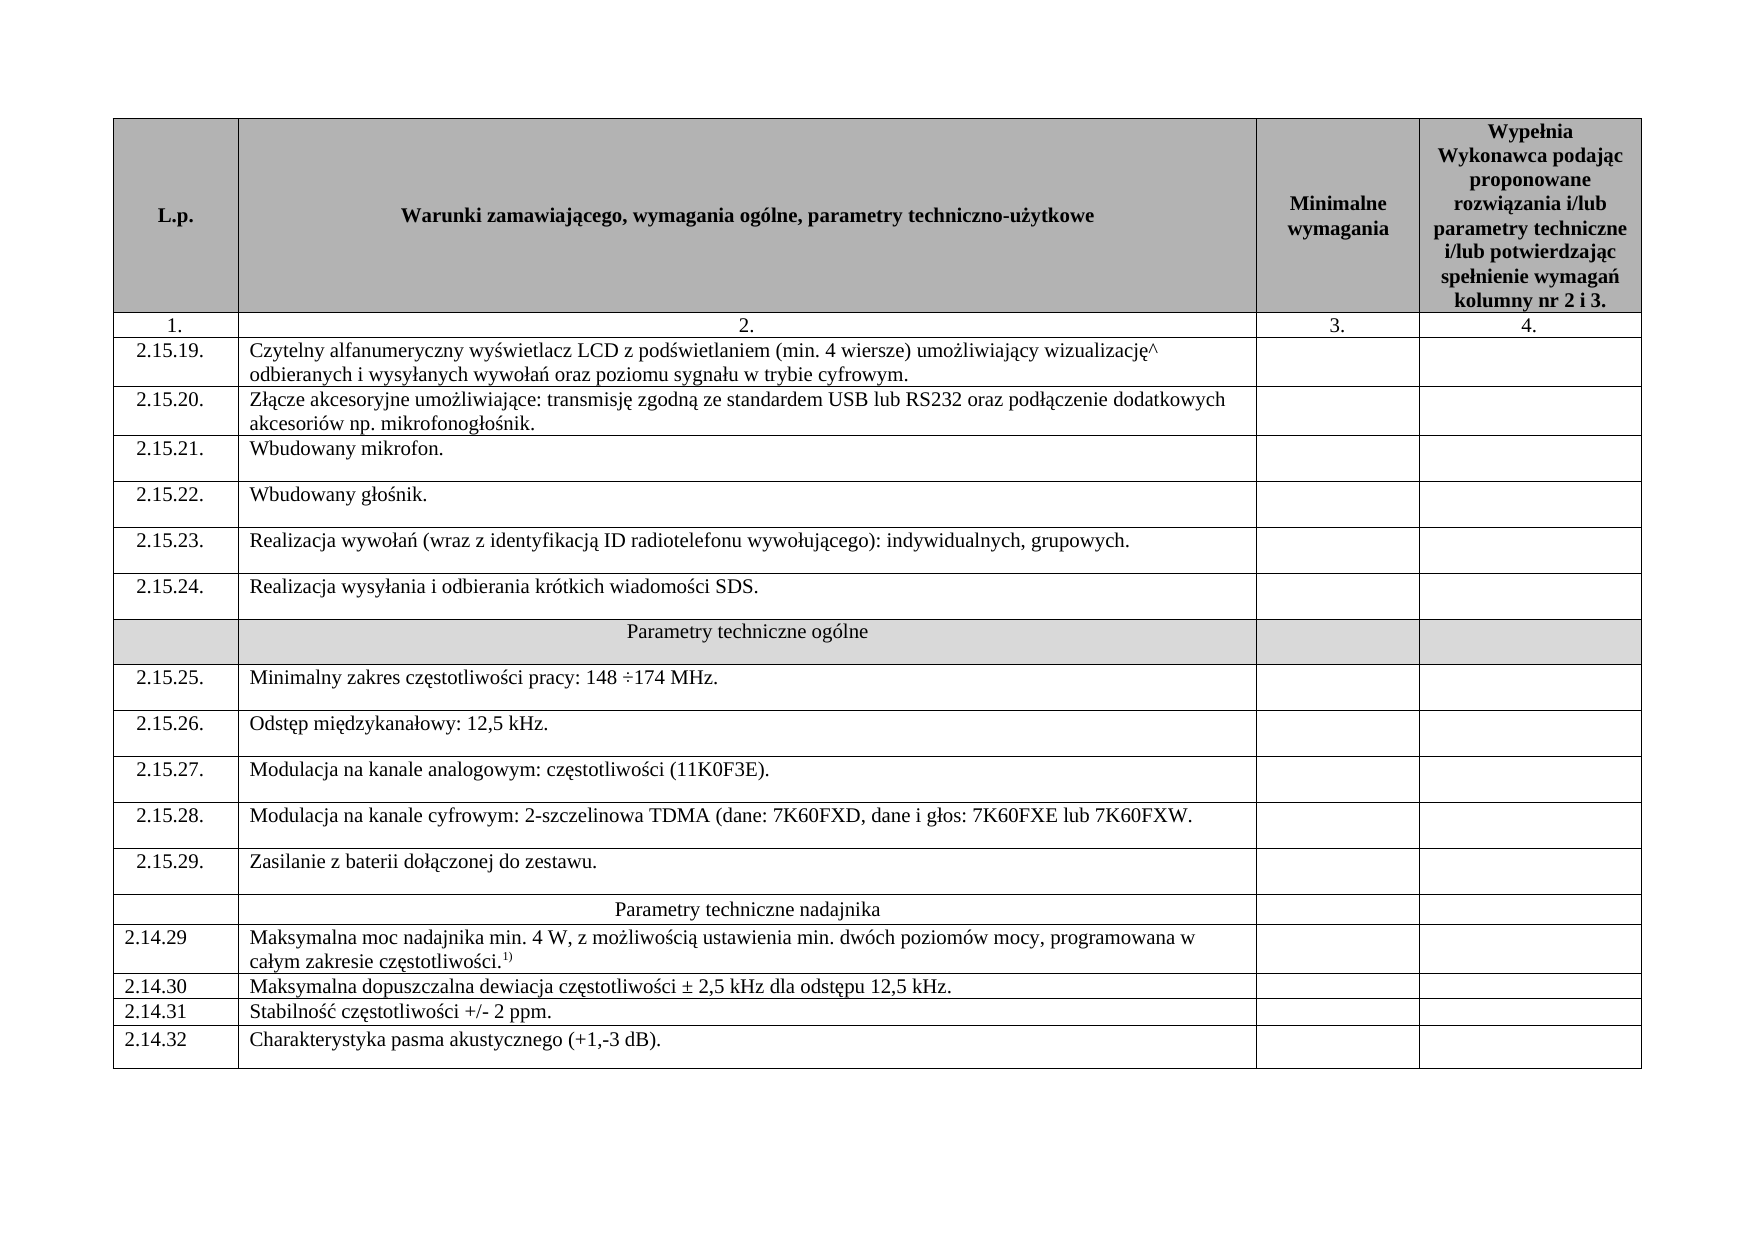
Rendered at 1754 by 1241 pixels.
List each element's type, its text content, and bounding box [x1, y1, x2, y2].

table_cell [1420, 1026, 1641, 1068]
table_cell [1257, 757, 1419, 802]
table_cell [1257, 925, 1419, 973]
table_cell [1420, 974, 1641, 998]
table_cell [1257, 338, 1419, 386]
table_cell Modulacja na kanale cyfrowym: 2-szczelinowa TDMA (dane: 7K60FXD, dane i głos: 7K60FXE lub 7K60FXW. [239, 803, 1256, 848]
table_cell [1257, 574, 1419, 618]
table_cell [1257, 665, 1419, 710]
table_cell Realizacja wywołań (wraz z identyfikacją ID radiotelefonu wywołującego): indywidualnych, grupowych. [239, 528, 1256, 573]
table_cell [1420, 620, 1641, 664]
table_cell Realizacja wysyłania i odbierania krótkich wiadomości SDS. [239, 574, 1256, 618]
table_cell Wbudowany głośnik. [239, 482, 1256, 527]
table_cell [1257, 711, 1419, 756]
table_cell Odstęp międzykanałowy: 12,5 kHz. [239, 711, 1256, 756]
table_cell [239, 313, 1256, 337]
table_cell [1420, 436, 1641, 481]
table_cell [1420, 665, 1641, 710]
table_cell [114, 574, 238, 618]
table_cell [1420, 528, 1641, 573]
table_cell Wbudowany mikrofon. [239, 436, 1256, 481]
table_cell [114, 895, 238, 924]
table_cell [1420, 803, 1641, 848]
table_cell [1420, 387, 1641, 435]
table_cell [114, 620, 238, 664]
table_cell [1420, 849, 1641, 893]
table_cell Zasilanie z baterii dołączonej do zestawu. [239, 849, 1256, 893]
table_cell Charakterystyka pasma akustycznego (+1,-3 dB). [239, 1026, 1256, 1068]
table_cell [1420, 925, 1641, 973]
table_cell [114, 338, 238, 386]
table_cell Parametry techniczne ogólne [239, 620, 1256, 664]
table_cell [1420, 895, 1641, 924]
table_cell [114, 387, 238, 435]
table_cell [1257, 1026, 1419, 1068]
table_header Warunki zamawiającego, wymagania ogólne, parametry techniczno-użytkowe [239, 119, 1256, 312]
table_cell 2.14.31 [114, 999, 238, 1025]
table_cell [1257, 387, 1419, 435]
table_cell [114, 313, 238, 337]
table_cell [1420, 338, 1641, 386]
table_cell [1420, 757, 1641, 802]
table_cell [1420, 574, 1641, 618]
table_cell [1420, 482, 1641, 527]
table_cell [1257, 974, 1419, 998]
table_cell 2.14.30 [114, 974, 238, 998]
table_cell Czytelny alfanumeryczny wyświetlacz LCD z podświetlaniem (min. 4 wiersze) umożliwiający wizualizację^ odbieranych i wysyłanych wywołań oraz poziomu sygnału w trybie cyfrowym. [239, 338, 1256, 386]
table_cell Maksymalna dopuszczalna dewiacja częstotliwości ± 2,5 kHz dla odstępu 12,5 kHz. [239, 974, 1256, 998]
table_header L.p. [114, 119, 238, 312]
table_cell Minimalny zakres częstotliwości pracy: 148 ÷174 MHz. [239, 665, 1256, 710]
table_cell [1257, 528, 1419, 573]
table_cell [114, 665, 238, 710]
table_cell [114, 803, 238, 848]
table_cell [114, 528, 238, 573]
table_cell [114, 436, 238, 481]
table_cell [1420, 999, 1641, 1025]
table_header Wypełnia Wykonawca podając proponowane rozwiązania i/lub parametry techniczne i/lub potwierdzając spełnienie wymagań kolumny nr 2 i 3. [1420, 119, 1641, 312]
table_cell [1257, 849, 1419, 893]
table_cell [1257, 999, 1419, 1025]
table_cell [1257, 482, 1419, 527]
table_cell Stabilność częstotliwości +/- 2 ppm. [239, 999, 1256, 1025]
table_cell [1257, 620, 1419, 664]
table_cell [1420, 313, 1641, 337]
table_cell [114, 711, 238, 756]
table_header Minimalne wymagania [1257, 119, 1419, 312]
table_cell [1257, 895, 1419, 924]
table_cell Parametry techniczne nadajnika [239, 895, 1256, 924]
table_cell [1420, 711, 1641, 756]
table_cell Modulacja na kanale analogowym: częstotliwości (11K0F3E). [239, 757, 1256, 802]
table_cell 2.14.32 [114, 1026, 238, 1068]
table_cell [1257, 313, 1419, 337]
table_cell 2.14.29 [114, 925, 238, 973]
table_cell Złącze akcesoryjne umożliwiające: transmisję zgodną ze standardem USB lub RS232 oraz podłączenie dodatkowych akcesoriów np. mikrofonogłośnik. [239, 387, 1256, 435]
table_cell [1257, 436, 1419, 481]
table_cell [114, 757, 238, 802]
table_cell [114, 482, 238, 527]
table_cell [1257, 803, 1419, 848]
table_cell [114, 849, 238, 893]
table_cell Maksymalna moc nadajnika min. 4 W, z możliwością ustawienia min. dwóch poziomów mocy, programowana w całym zakresie częstotliwości.1) [239, 925, 1256, 973]
